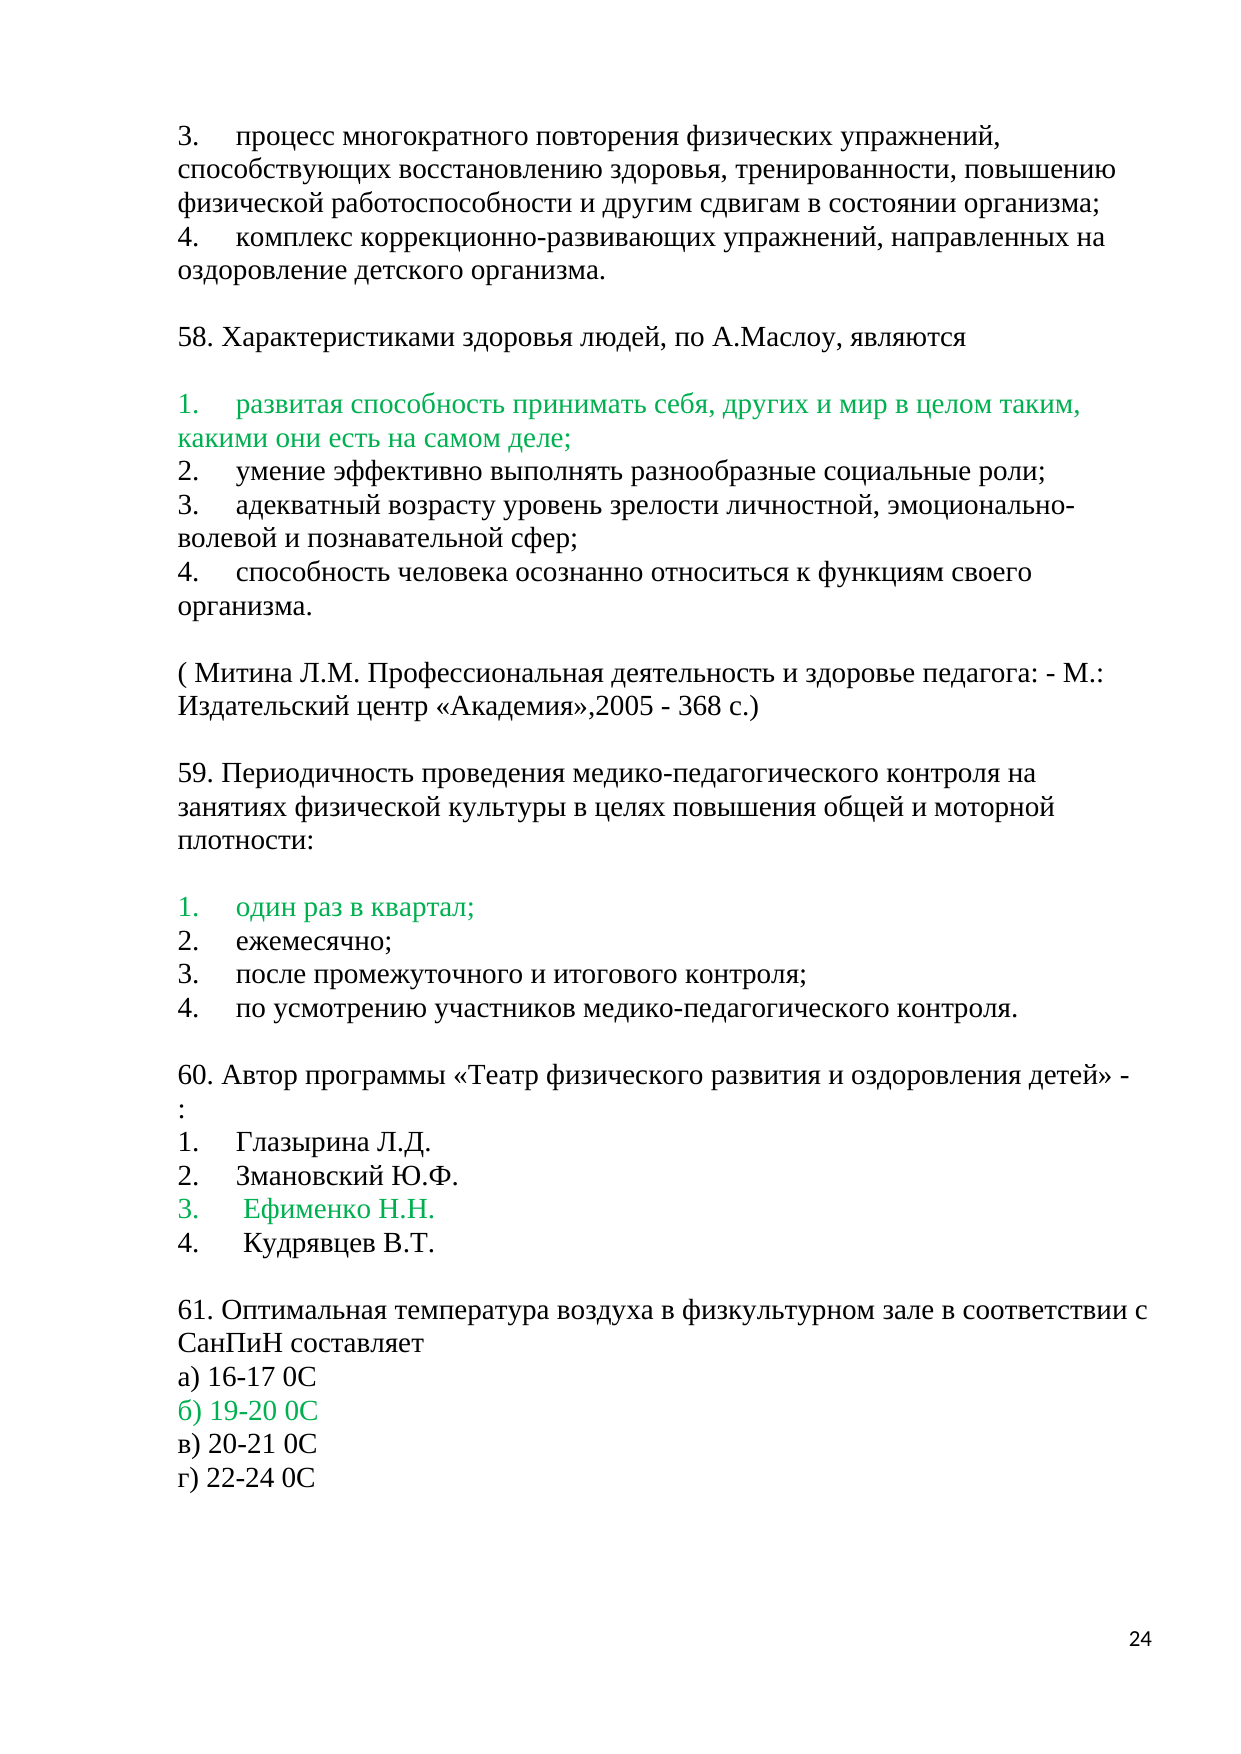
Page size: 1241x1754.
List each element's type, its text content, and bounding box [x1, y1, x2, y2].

text 4. комплекс коррекционно-развивающих упражнений, направленных на оздоровление детского организма. [177, 219, 1152, 286]
text 59. Периодичность проведения медико-педагогического контроля на занятиях физической культуры в целях повышения общей и моторной плотности: [177, 755, 1152, 856]
text 1. один раз в квартал; [177, 889, 1152, 923]
text 4. Кудрявцев В.Т. [177, 1225, 1152, 1258]
text 4. способность человека осознанно относиться к функциям своего организма. [177, 554, 1152, 621]
text 2. Змановский Ю.Ф. [177, 1158, 1152, 1191]
text 58. Характеристиками здоровья людей, по А.Маслоу, являются [177, 319, 1152, 353]
text 2. ежемесячно; [177, 923, 1152, 957]
text 4. по усмотрению участников медико-педагогического контроля. [177, 990, 1152, 1024]
text 60. Автор программы «Театр физического развития и оздоровления детей» - [177, 1057, 1152, 1091]
text ( Митина Л.М. Профессиональная деятельность и здоровье педагога: - М.: Издательский центр «Академия»,2005 - 368 с.) [177, 655, 1152, 722]
text 3. адекватный возрасту уровень зрелости личностной, эмоционально-волевой и познавательной сфер; [177, 487, 1152, 554]
text 3. после промежуточного и итогового контроля; [177, 957, 1152, 990]
text б) 19-20 0С [177, 1393, 1152, 1426]
text 1. Глазырина Л.Д. [177, 1124, 1152, 1158]
text 3. процесс многократного повторения физических упражнений, способствующих восстановлению здоровья, тренированности, повышению физической работоспособности и другим сдвигам в состоянии организма; [177, 118, 1152, 219]
text в) 20-21 0С [177, 1426, 1152, 1460]
text 61. Оптимальная температура воздуха в физкультурном зале в соответствии с СанПиН составляет [177, 1292, 1152, 1359]
text 2. умение эффективно выполнять разнообразные социальные роли; [177, 453, 1152, 487]
text г) 22-24 0С [177, 1460, 1152, 1493]
text 1. развитая способность принимать себя, других и мир в целом таким, какими они есть на самом деле; [177, 386, 1152, 453]
text : [177, 1091, 1152, 1124]
text а) 16-17 0С [177, 1359, 1152, 1393]
text 3. Ефименко Н.Н. [177, 1191, 1152, 1225]
